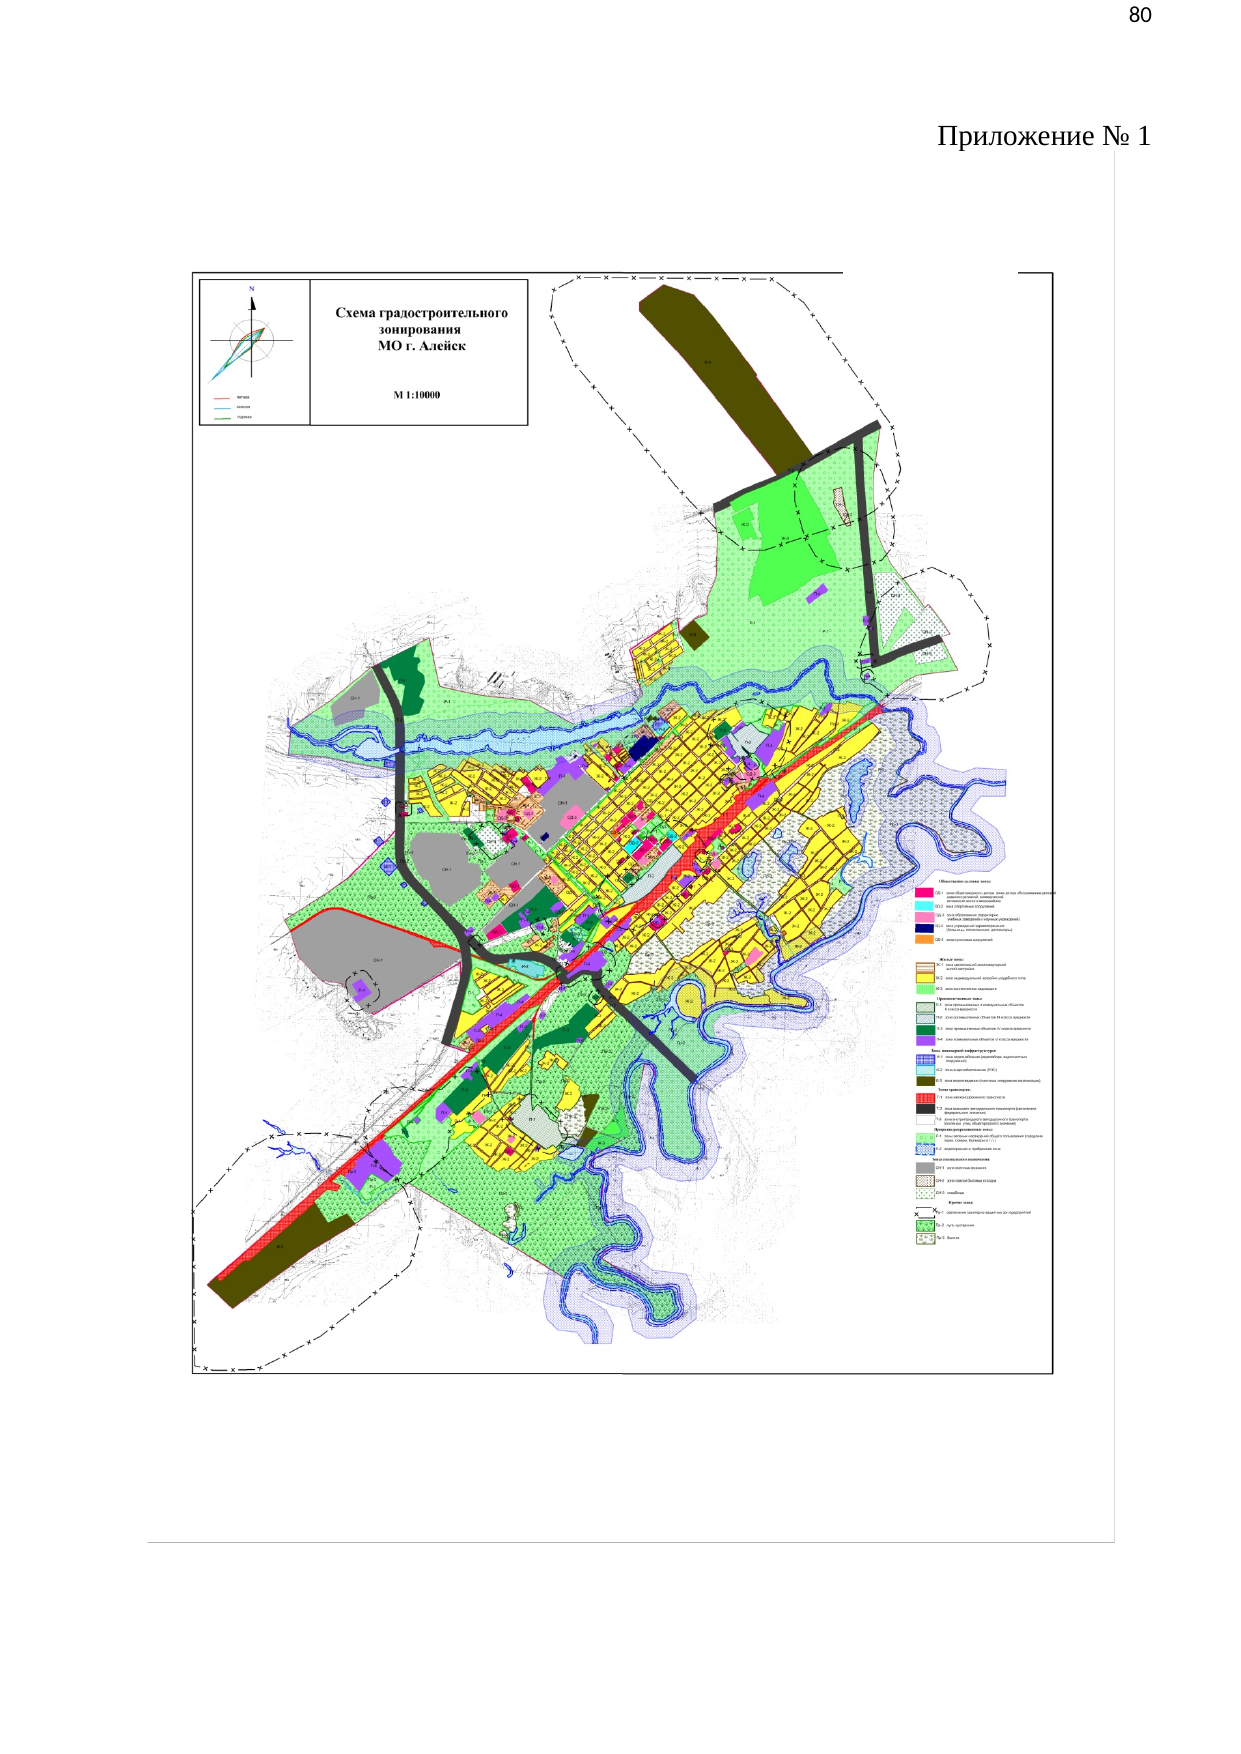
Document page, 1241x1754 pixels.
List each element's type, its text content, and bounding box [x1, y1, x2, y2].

text Приложение № 1 [148, 118, 1152, 152]
picture [147, 151, 1123, 1543]
